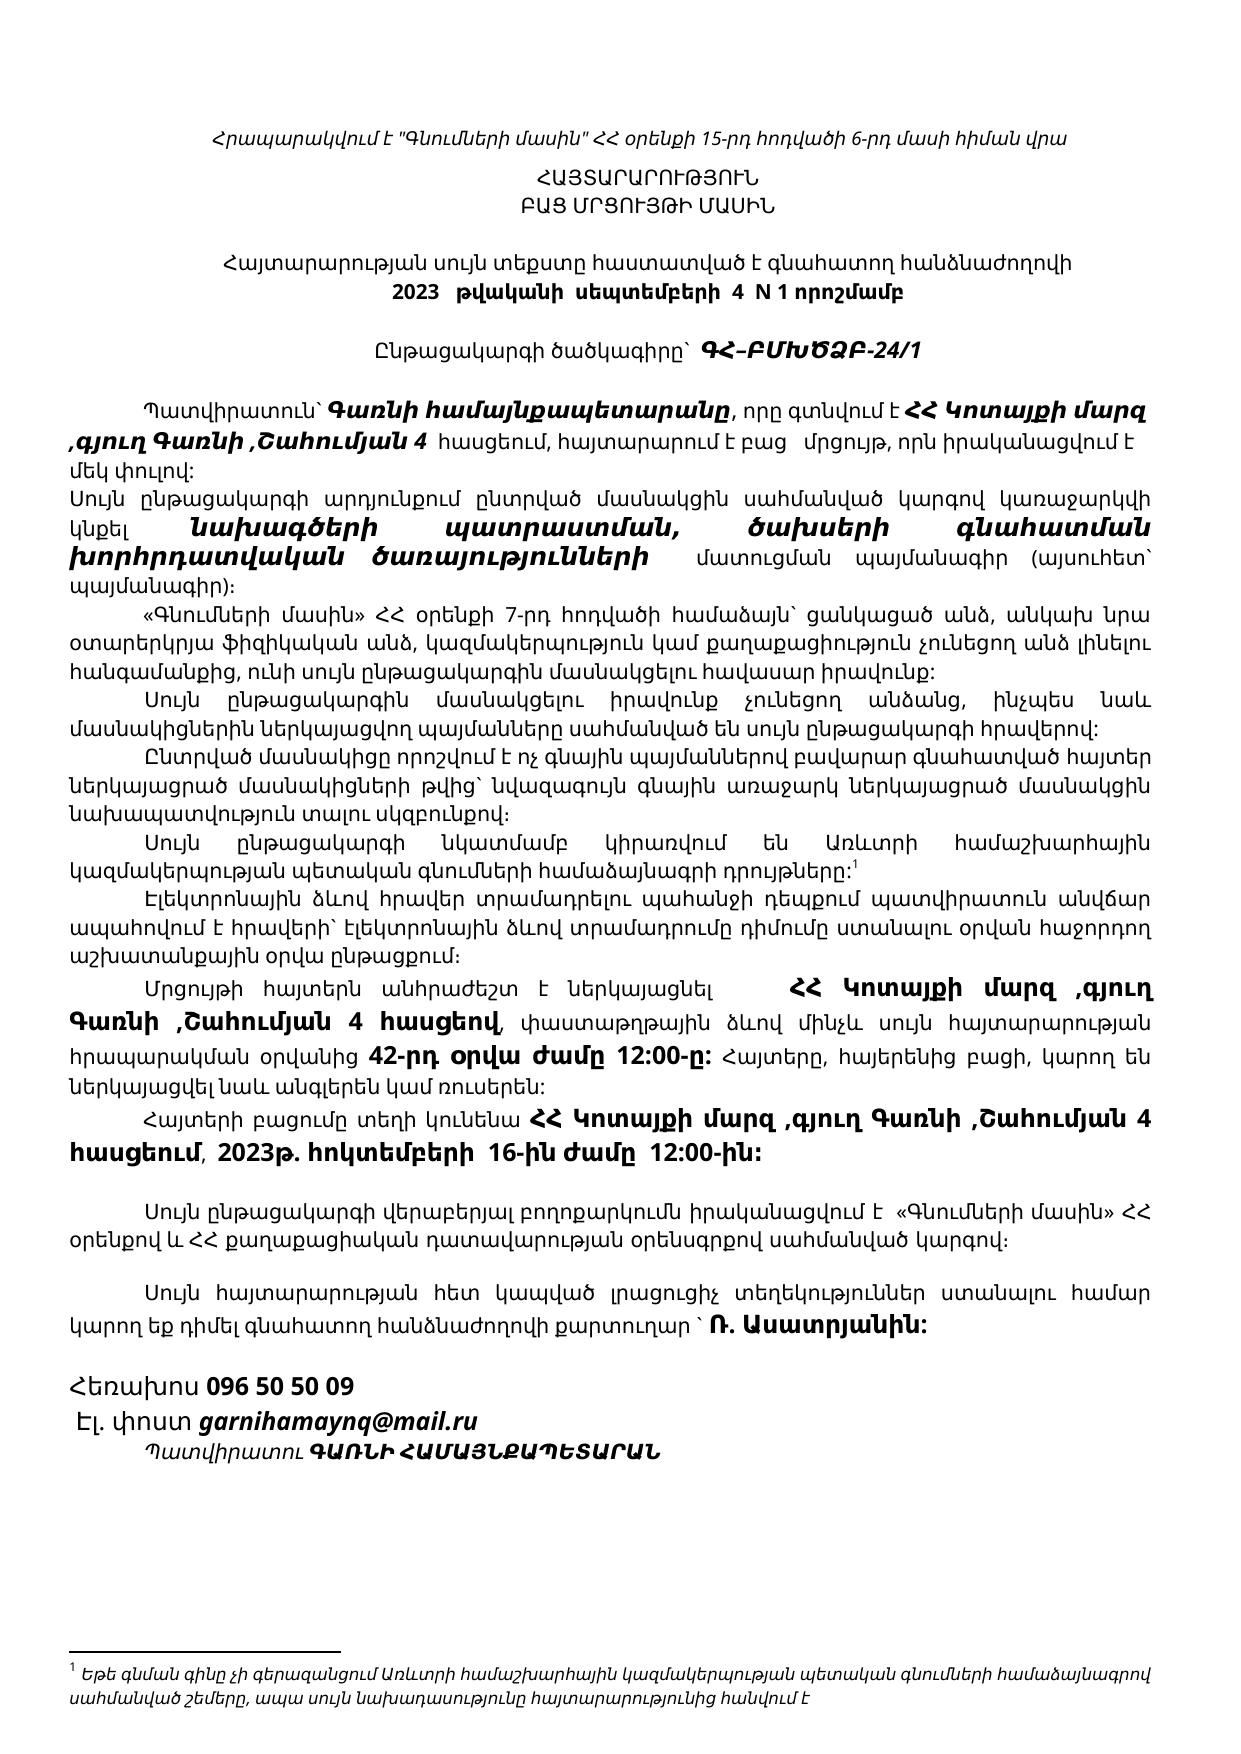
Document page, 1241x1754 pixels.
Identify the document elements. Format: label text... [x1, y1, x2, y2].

text «Գնումների մասին» ՀՀ օրենքի 7-րդ հոդվածի համաձայն` ցանկացած անձ, անկախ նրա օտարերկրյա ֆիզիկական անձ, կազմակերպություն կամ քաղաքացիություն չունեցող անձ լինելու հանգամանքից, ունի սույն ընթացակարգին մասնակցելու հավասար իրավունք: [69, 600, 1152, 685]
text Էլեկտրոնային ձևով հրավեր տրամադրելու պահանջի դեպքում պատվիրատուն անվճար ապահովում է հրավերի` էլեկտրոնային ձևով տրամադրումը դիմումը ստանալու օրվան հաջորդող աշխատանքային օրվա ընթացքում։ [69, 884, 1152, 970]
text Սույն ընթացակարգի նկատմամբ կիրառվում են Առևտրի համաշխարհային կազմակերպության պետական գնումների համաձայնագրի դրույթները: [69, 828, 1152, 884]
text Պատվիրատուն` Գառնի համայնքապետարանը, որը գտնվում է ՀՀ Կոտայքի մարզ ,գյուղ Գառնի ,Շահումյան 4 հասցեում, հայտարարում է բաց մրցույթ, որն իրականացվում է մեկ փուլով: [69, 393, 1152, 484]
text Հեռախոս 096 50 50 09 [69, 1369, 1152, 1403]
text ՀԱՅՏԱՐԱՐՈՒԹՅՈՒՆ [69, 163, 1152, 192]
text 2023 թվականի սեպտեմբերի 4 N 1 որոշմամբ [69, 277, 1152, 305]
text Պատվիրատու ԳԱՌՆԻ ՀԱՄԱՅՆՔԱՊԵՏԱՐԱՆ [69, 1437, 1152, 1466]
text Հայտարարության սույն տեքստը հաստատված է գնահատող հանձնաժողովի [69, 248, 1152, 277]
text Սույն հայտարարության հետ կապված լրացուցիչ տեղեկություններ ստանալու համար կարող եք դիմել գնահատող հանձնաժողովի քարտուղար ` Ռ. Ասատրյանին: [69, 1278, 1152, 1341]
text Սույն ընթացակարգին մասնակցելու իրավունք չունեցող անձանց, ինչպես նաև մասնակիցներին ներկայացվող պայմանները սահմանված են սույն ընթացակարգի հրավերով: [69, 685, 1152, 742]
text Էլ. փոստ garnihamaynq@mail.ru [69, 1403, 1152, 1437]
text Հրապարակվում է "Գնումների մասին" ՀՀ օրենքի 15-րդ հոդվածի 6-րդ մասի հիման վրա [69, 125, 1152, 151]
text Մրցույթի հայտերն անհրաժեշտ է ներկայացնել ՀՀ Կոտայքի մարզ ,գյուղ Գառնի ,Շահումյան 4 հասցեով, փաստաթղթային ձևով մինչև սույն հայտարարության հրապարակման օրվանից 42-րդ օրվա ժամը 12:00-ը: Հայտերը, հայերենից բացի, կարող են ներկայացվել նաև անգլերեն կամ ռուսերեն: [69, 970, 1152, 1100]
text ԲԱՑ ՄՐՑՈՒՅԹԻ ՄԱՍԻՆ [69, 192, 1152, 220]
text Ընթացակարգի ծածկագիրը` ԳՀ–ԲՄԽԾՁԲ-24/1 [69, 334, 1152, 365]
text Սույն ընթացակարգի վերաբերյալ բողոքարկումն իրականացվում է «Գնումների մասին» ՀՀ օրենքով և ՀՀ քաղաքացիական դատավարության օրենսգրքով սահմանված կարգով։ [69, 1197, 1152, 1254]
text Սույն ընթացակարգի արդյունքում ընտրված մասնակցին սահմանված կարգով կառաջարկվի կնքել նախագծերի պատրաստման, ծախսերի գնահատման խորհրդատվական ծառայությունների մատուցման պայմանագիր (այսուհետ` պայմանագիր)։ [69, 484, 1152, 600]
text Հայտերի բացումը տեղի կունենա ՀՀ Կոտայքի մարզ ,գյուղ Գառնի ,Շահումյան 4 հասցեում, 2023թ. հոկտեմբերի 16-ին ժամը 12:00-ին։ [69, 1100, 1152, 1168]
text Ընտրված մասնակիցը որոշվում է ոչ գնային պայմաններով բավարար գնահատված հայտեր ներկայացրած մասնակիցների թվից` նվազագույն գնային առաջարկ ներկայացրած մասնակցին նախապատվություն տալու սկզբունքով։ [69, 742, 1152, 828]
